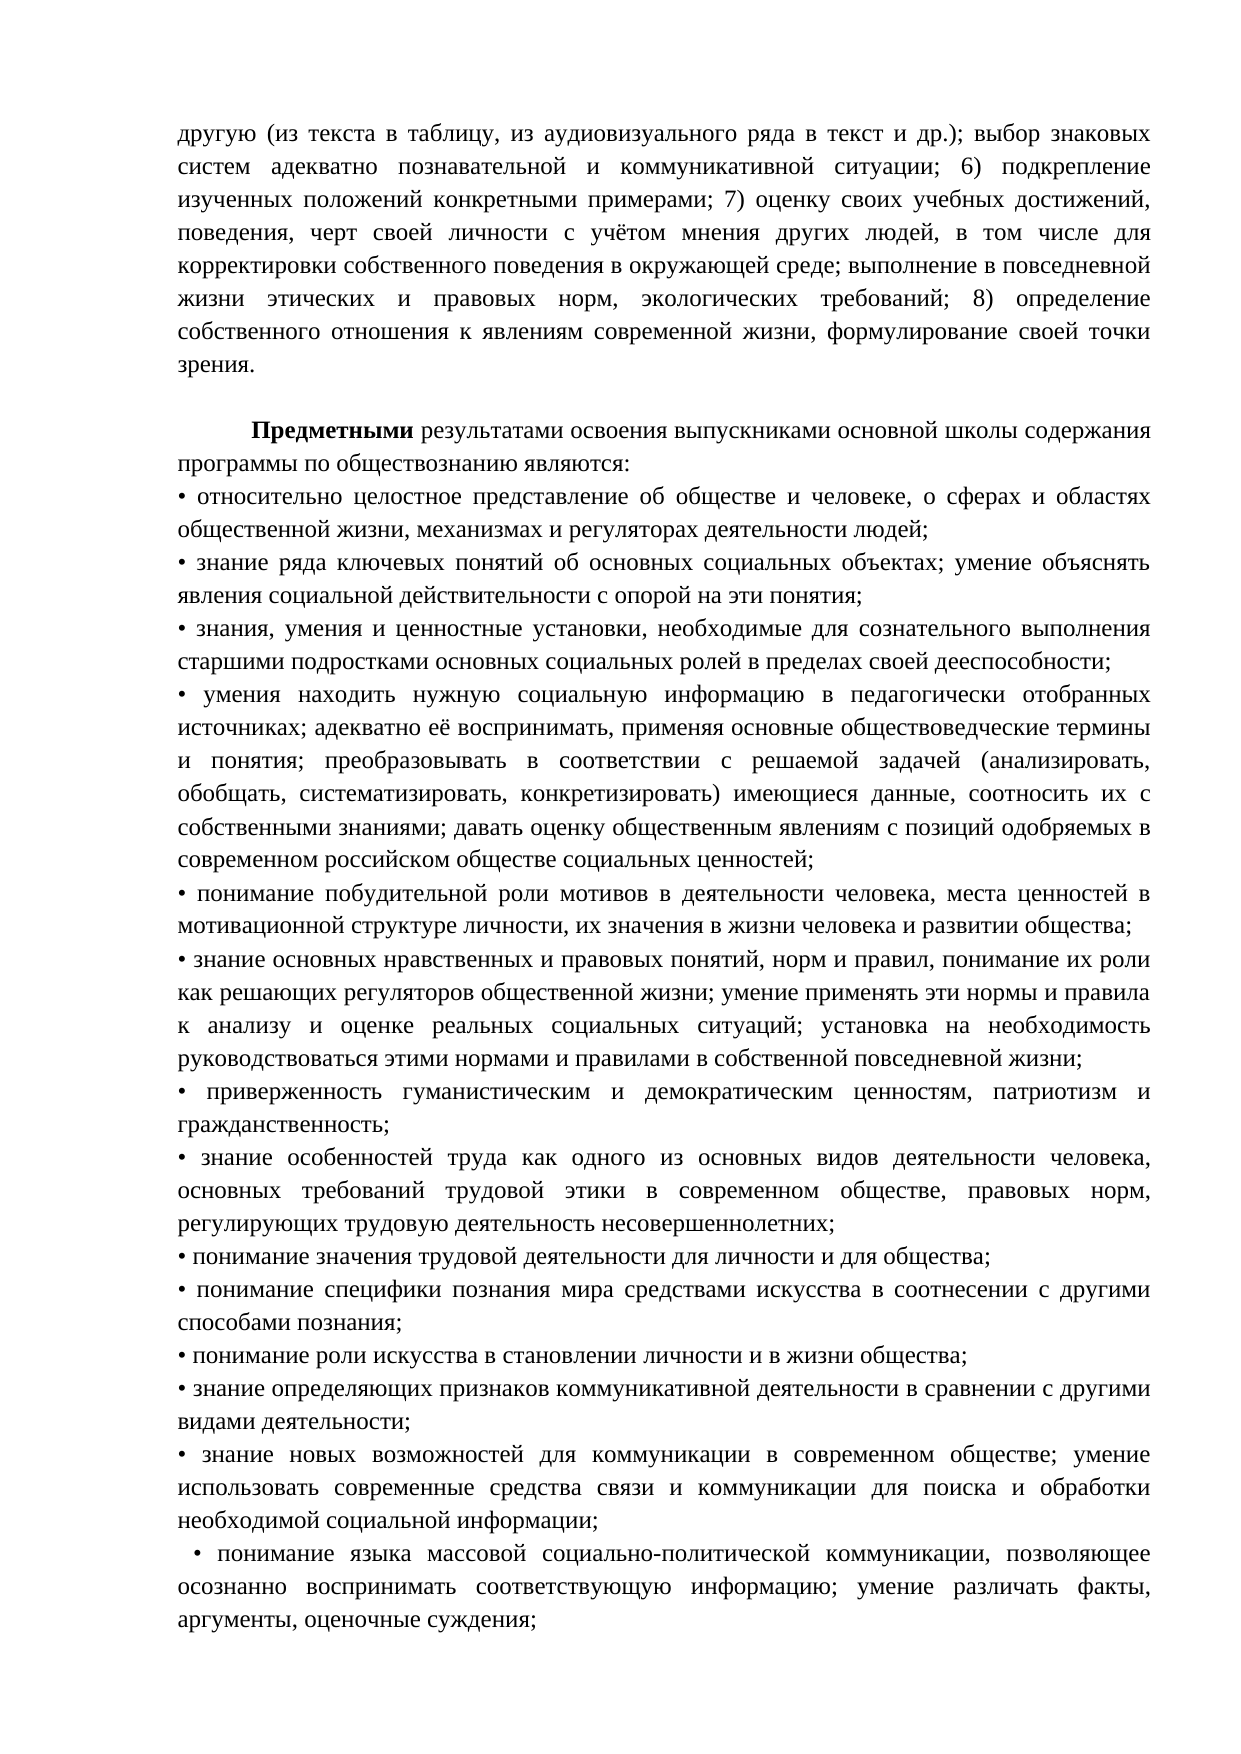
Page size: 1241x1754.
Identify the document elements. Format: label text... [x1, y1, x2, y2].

text • приверженность гуманистическим и демократическим ценностям, патриотизм и гражданственность; [177, 1076, 1152, 1137]
text • понимание значения трудовой деятельности для личности и для общества; [177, 1241, 1152, 1269]
text Предметными результатами освоения выпускниками основной школы содержания программы по обществознанию являются: [177, 415, 1152, 477]
text • знание новых возможностей для коммуникации в современном обществе; умение использовать современные средства связи и коммуникации для поиска и обработки необходимой социальной информации; [177, 1439, 1152, 1534]
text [177, 118, 1152, 378]
text • знание ряда ключевых понятий об основных социальных объектах; умение объяснять явления социальной действительности с опорой на эти понятия; [177, 547, 1152, 609]
text • понимание специфики познания мира средствами искусства в соотнесении с другими способами познания; [177, 1274, 1152, 1336]
text • понимание побудительной роли мотивов в деятельности человека, места ценностей в мотивационной структуре личности, их значения в жизни человека и развитии общества; [177, 878, 1152, 939]
text • понимание роли искусства в становлении личности и в жизни общества; [177, 1340, 1152, 1369]
text • умения находить нужную социальную информацию в педагогически отобранных источниках; адекватно её воспринимать, применяя основные обществоведческие термины и понятия; преобразовывать в соответствии с решаемой задачей (анализировать, обобщать, систематизировать, конкретизировать) имеющиеся данные, соотносить их с собственными знаниями; давать оценку общественным явлениям с позиций одобряемых в современном российском обществе социальных ценностей; [177, 679, 1152, 873]
text • знание определяющих признаков коммуникативной деятельности в сравнении с другими видами деятельности; [177, 1373, 1152, 1435]
text • понимание языка массовой социально-политической коммуникации, позволяющее осознанно воспринимать соответствующую информацию; умение различать факты, аргументы, оценочные суждения; [177, 1538, 1152, 1633]
text • знания, умения и ценностные установки, необходимые для сознательного выполнения старшими подростками основных социальных ролей в пределах своей дееспособности; [177, 613, 1152, 675]
text • знание особенностей труда как одного из основных видов деятельности человека, основных требований трудовой этики в современном обществе, правовых норм, регулирующих трудовую деятельность несовершеннолетних; [177, 1142, 1152, 1237]
text • знание основных нравственных и правовых понятий, норм и правил, понимание их роли как решающих регуляторов общественной жизни; умение применять эти нормы и правила к анализу и оценке реальных социальных ситуаций; установка на необходимость руководствоваться этими нормами и правилами в собственной повседневной жизни; [177, 944, 1152, 1071]
text • относительно целостное представление об обществе и человеке, о сферах и областях общественной жизни, механизмах и регуляторах деятельности людей; [177, 481, 1152, 543]
